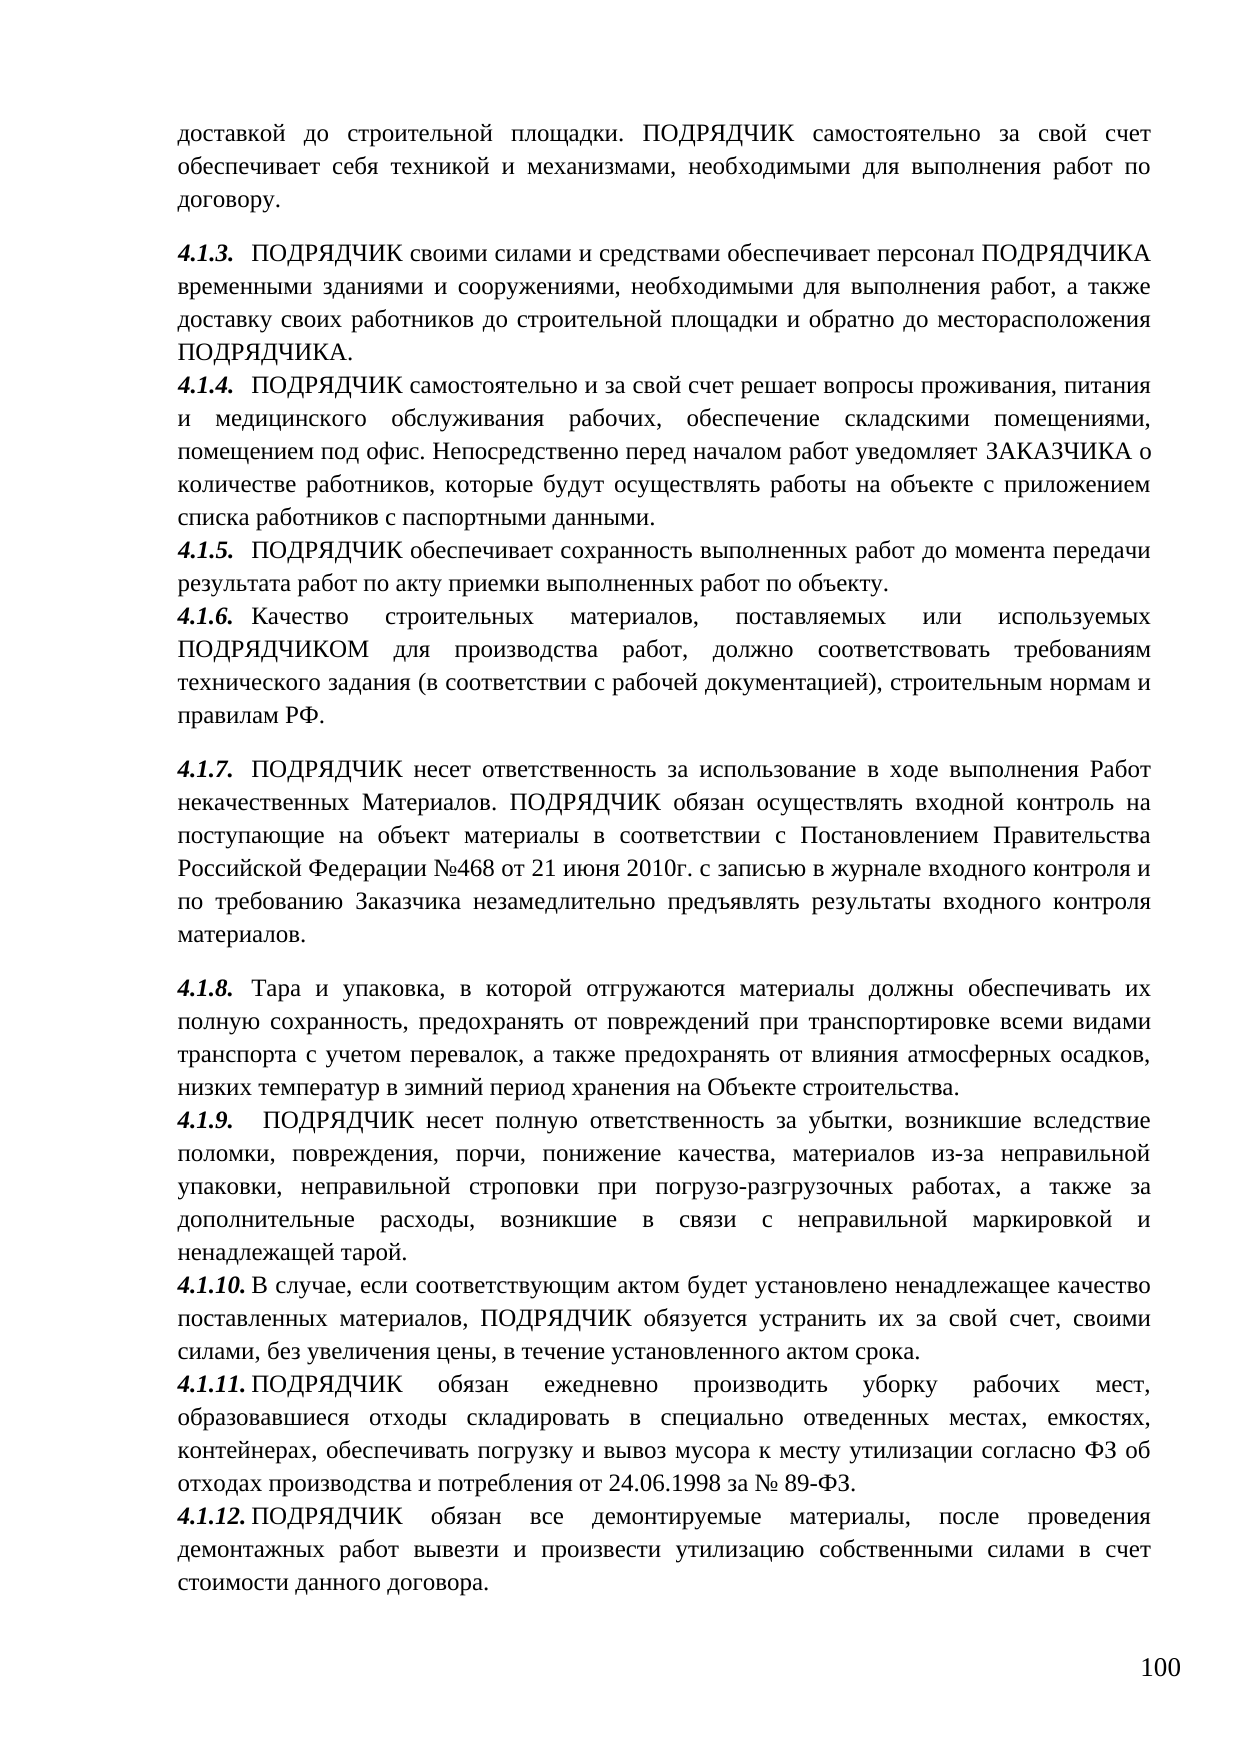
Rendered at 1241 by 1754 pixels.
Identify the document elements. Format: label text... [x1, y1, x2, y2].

list ПОДРЯДЧИК обязан ежедневно производить уборку рабочих мест, образовавшиеся отходы складировать в специально отведенных местах, емкостях, контейнерах, обеспечивать погрузку и вывоз мусора к месту утилизации согласно ФЗ об отходах производства и потребления от 24.06.1998 за № 89-ФЗ. [177, 1369, 1152, 1497]
list Качество строительных материалов, поставляемых или используемых ПОДРЯДЧИКОМ для производства работ, должно соответствовать требованиям технического задания (в соответствии с рабочей документацией), строительным нормам и правилам РФ. [177, 601, 1152, 729]
list Тара и упаковка, в которой отгружаются материалы должны обеспечивать их полную сохранность, предохранять от повреждений при транспортировке всеми видами транспорта с учетом перевалок, а также предохранять от влияния атмосферных осадков, низких температур в зимний период хранения на Объекте строительства. [177, 973, 1152, 1101]
list ПОДРЯДЧИК несет ответственность за использование в ходе выполнения Работ некачественных Материалов. ПОДРЯДЧИК обязан осуществлять входной контроль на поступающие на объект материалы в соответствии с Постановлением Правительства Российской Федерации №468 от 21 июня 2010г. с записью в журнале входного контроля и по требованию Заказчика незамедлительно предъявлять результаты входного контроля материалов. [177, 754, 1152, 948]
list ПОДРЯДЧИК своими силами и средствами обеспечивает персонал ПОДРЯДЧИКА временными зданиями и сооружениями, необходимыми для выполнения работ, а также доставку своих работников до строительной площадки и обратно до месторасположения ПОДРЯДЧИКА. [177, 238, 1152, 366]
list ПОДРЯДЧИК самостоятельно и за свой счет решает вопросы проживания, питания и медицинского обслуживания рабочих, обеспечение складскими помещениями, помещением под офис. Непосредственно перед началом работ уведомляет ЗАКАЗЧИКА о количестве работников, которые будут осуществлять работы на объекте с приложением списка работников с паспортными данными. [177, 370, 1152, 531]
list ПОДРЯДЧИК несет полную ответственность за убытки, возникшие вследствие поломки, повреждения, порчи, понижение качества, материалов из-за неправильной упаковки, неправильной строповки при погрузо-разгрузочных работах, а также за дополнительные расходы, возникшие в связи с неправильной маркировкой и ненадлежащей тарой. [177, 1105, 1152, 1266]
list ПОДРЯДЧИК обеспечивает сохранность выполненных работ до момента передачи результата работ по акту приемки выполненных работ по объекту. [177, 535, 1152, 597]
list ПОДРЯДЧИК обязан все демонтируемые материалы, после проведения демонтажных работ вывезти и произвести утилизацию собственными силами в счет стоимости данного договора. [177, 1501, 1152, 1596]
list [177, 118, 1152, 213]
list В случае, если соответствующим актом будет установлено ненадлежащее качество поставленных материалов, ПОДРЯДЧИК обязуется устранить их за свой счет, своими силами, без увеличения цены, в течение установленного актом срока. [177, 1270, 1152, 1365]
